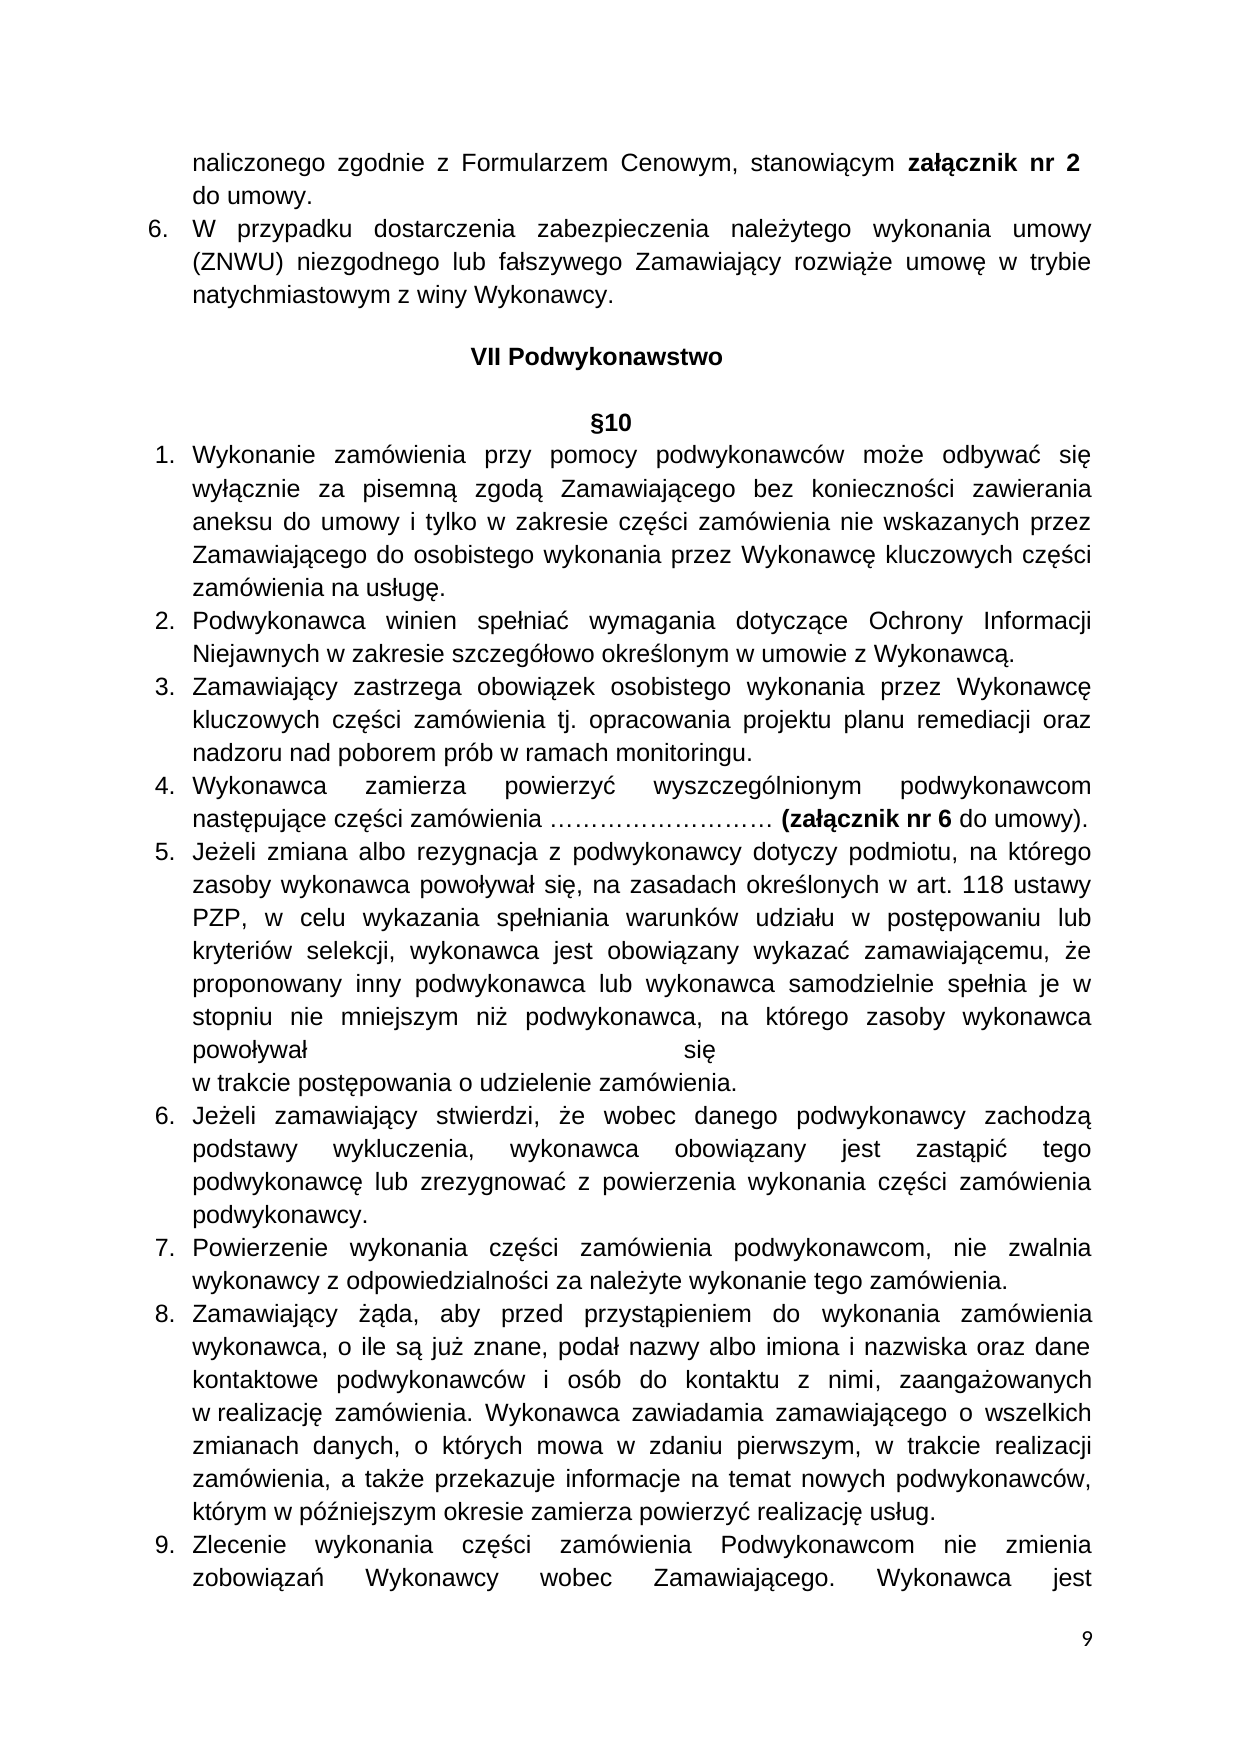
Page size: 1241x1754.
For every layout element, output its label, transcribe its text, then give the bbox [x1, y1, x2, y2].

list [148, 148, 1093, 209]
list Wykonanie zamówienia przy pomocy podwykonawców może odbywać się wyłącznie za pisemną zgodą Zamawiającego bez konieczności zawierania aneksu do umowy i tylko w zakresie części zamówienia nie wskazanych przez Zamawiającego do osobistego wykonania przez Wykonawcę kluczowych części zamówienia na usługę. [154, 441, 1093, 601]
list W przypadku dostarczenia zabezpieczenia należytego wykonania umowy (ZNWU) niezgodnego lub fałszywego Zamawiający rozwiąże umowę w trybie natychmiastowym z winy Wykonawcy. [148, 214, 1093, 308]
list Jeżeli zmiana albo rezygnacja z podwykonawcy dotyczy podmiotu, na którego zasoby wykonawca powoływał się, na zasadach określonych w art. 118 ustawy PZP, w celu wykazania spełniania warunków udziału w postępowaniu lub kryteriów selekcji, wykonawca jest obowiązany wykazać zamawiającemu, że proponowany inny podwykonawca lub wykonawca samodzielnie spełnia je w stopniu nie mniejszym niż podwykonawca, na którego zasoby wykonawca powoływał się w trakcie postępowania o udzielenie zamówienia. [154, 837, 1093, 1097]
text §10 [590, 407, 1093, 436]
list Jeżeli zamawiający stwierdzi, że wobec danego podwykonawcy zachodzą podstawy wykluczenia, wykonawca obowiązany jest zastąpić tego podwykonawcę lub zrezygnować z powierzenia wykonania części zamówienia podwykonawcy. [154, 1101, 1093, 1229]
list Powierzenie wykonania części zamówienia podwykonawcom, nie zwalnia wykonawcy z odpowiedzialności za należyte wykonanie tego zamówienia. [154, 1233, 1093, 1295]
list Wykonawca zamierza powierzyć wyszczególnionym podwykonawcom następujące części zamówienia ……………………… (załącznik nr 6 do umowy). [154, 771, 1093, 832]
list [154, 1530, 1093, 1592]
list Podwykonawca winien spełniać wymagania dotyczące Ochrony Informacji Niejawnych w zakresie szczegółowo określonym w umowie z Wykonawcą. [154, 606, 1093, 667]
list Zamawiający zastrzega obowiązek osobistego wykonania przez Wykonawcę kluczowych części zamówienia tj. opracowania projektu planu remediacji oraz nadzoru nad poborem prób w ramach monitoringu. [154, 672, 1093, 766]
list Zamawiający żąda, aby przed przystąpieniem do wykonania zamówienia wykonawca, o ile są już znane, podał nazwy albo imiona i nazwiska oraz dane kontaktowe podwykonawców i osób do kontaktu z nimi, zaangażowanych w realizację zamówienia. Wykonawca zawiadamia zamawiającego o wszelkich zmianach danych, o których mowa w zdaniu pierwszym, w trakcie realizacji zamówienia, a także przekazuje informacje na temat nowych podwykonawców, którym w późniejszym okresie zamierza powierzyć realizację usług. [154, 1299, 1093, 1526]
text VII Podwykonawstwo [369, 341, 1093, 370]
